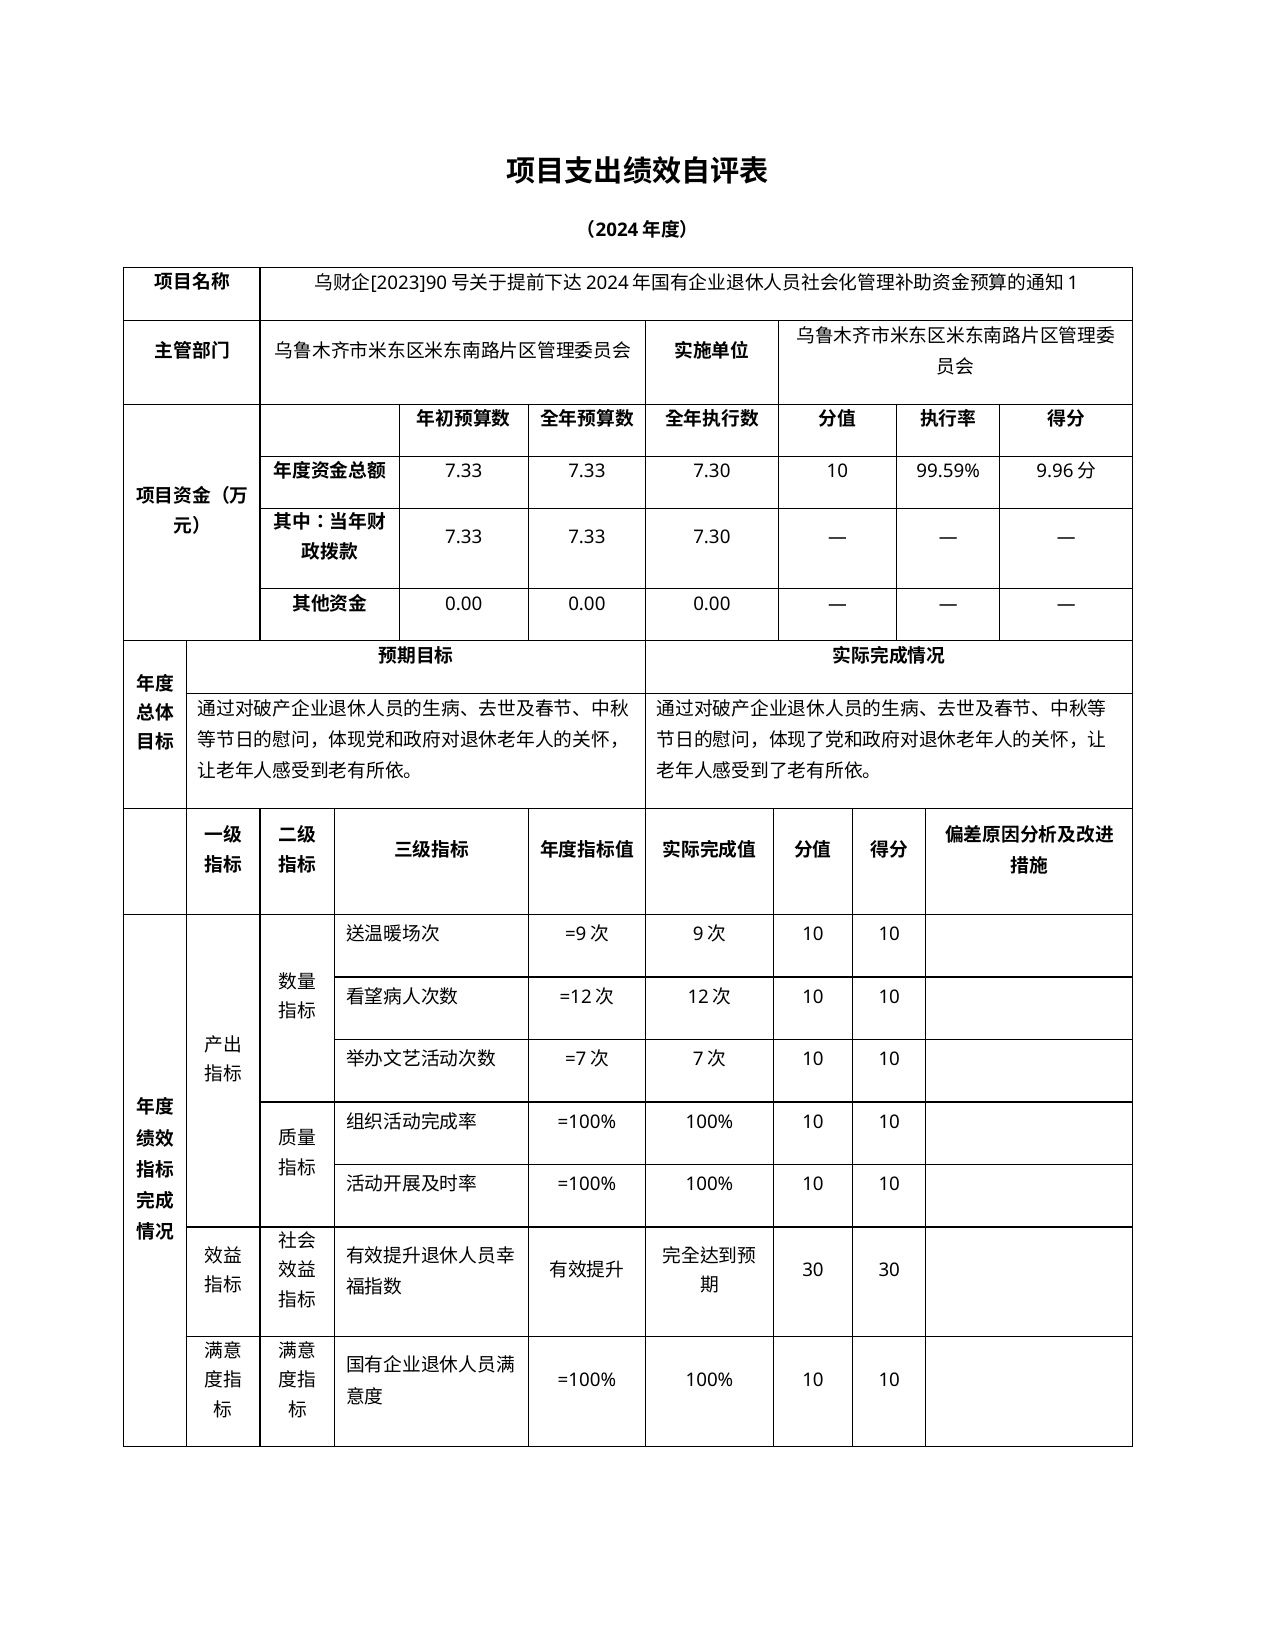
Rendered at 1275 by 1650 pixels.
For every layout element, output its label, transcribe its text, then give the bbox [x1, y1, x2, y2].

table_cell [926, 1103, 1132, 1164]
table_cell 社会效益指标 [261, 1228, 334, 1336]
table_cell 7.30 [646, 457, 778, 508]
table_cell 质量指标 [261, 1103, 334, 1226]
table_cell [124, 809, 186, 914]
table_cell 0.00 [646, 589, 778, 640]
table_cell [926, 978, 1132, 1039]
table_cell 年度指标值 [529, 809, 645, 914]
table_cell — [1000, 589, 1132, 640]
table_cell 全年预算数 [529, 405, 645, 456]
table_cell =9次 [529, 915, 645, 976]
table_header 乌财企[2023]90号关于提前下达2024年国有企业退休人员社会化管理补助资金预算的通知1 [261, 268, 1132, 319]
table_cell 实施单位 [646, 321, 778, 404]
table_cell 30 [774, 1228, 852, 1336]
table_cell 10 [774, 1165, 852, 1226]
table_cell 组织活动完成率 [335, 1103, 528, 1164]
table_cell 一级指标 [187, 809, 259, 914]
table_cell 二级指标 [261, 809, 334, 914]
table_cell 10 [853, 915, 925, 976]
table_cell 99.59% [897, 457, 999, 508]
text 项目支出绩效自评表 [187, 150, 1087, 190]
table_cell 乌鲁木齐市米东区米东南路片区管理委员会 [779, 321, 1132, 404]
table_cell 实际完成情况 [646, 641, 1132, 692]
table_cell [926, 1228, 1132, 1336]
table_cell =12次 [529, 978, 645, 1039]
table_cell 满意度指标 [187, 1337, 259, 1446]
table_cell 得分 [1000, 405, 1132, 456]
table_cell 年度绩效指标完成情况 [124, 915, 186, 1446]
table_cell 主管部门 [124, 321, 259, 404]
table_cell 9.96分 [1000, 457, 1132, 508]
table_cell — [897, 509, 999, 588]
table_cell 7.33 [400, 457, 528, 508]
table_cell 执行率 [897, 405, 999, 456]
table_cell 0.00 [529, 589, 645, 640]
table_cell =100% [529, 1103, 645, 1164]
table_cell 举办文艺活动次数 [335, 1040, 528, 1101]
table_cell 10 [853, 1103, 925, 1164]
table_cell — [779, 589, 896, 640]
table_cell 9次 [646, 915, 773, 976]
table_cell 100% [646, 1103, 773, 1164]
text （2024年度） [187, 216, 1087, 242]
table_cell =7次 [529, 1040, 645, 1101]
table_cell 30 [853, 1228, 925, 1336]
table_cell 10 [774, 978, 852, 1039]
table_cell 乌鲁木齐市米东区米东南路片区管理委员会 [261, 321, 645, 404]
table_cell 100% [646, 1165, 773, 1226]
table_cell 10 [774, 1337, 852, 1446]
table_cell 12次 [646, 978, 773, 1039]
table_cell =100% [529, 1165, 645, 1226]
table_cell 10 [853, 1165, 925, 1226]
table_cell 活动开展及时率 [335, 1165, 528, 1226]
table_cell 有效提升退休人员幸福指数 [335, 1228, 528, 1336]
table_cell [926, 1040, 1132, 1101]
table_cell 10 [774, 1040, 852, 1101]
table_cell 全年执行数 [646, 405, 778, 456]
table_cell — [897, 589, 999, 640]
table_cell 完全达到预期 [646, 1228, 773, 1336]
table_cell 预期目标 [187, 641, 645, 692]
table_cell [926, 1165, 1132, 1226]
table_cell 10 [779, 457, 896, 508]
table_cell 得分 [853, 809, 925, 914]
table_cell — [1000, 509, 1132, 588]
table_cell 三级指标 [335, 809, 528, 914]
table_cell 其中：当年财政拨款 [261, 509, 399, 588]
table_cell 数量指标 [261, 915, 334, 1101]
table_cell 分值 [779, 405, 896, 456]
table_cell 10 [853, 1337, 925, 1446]
table_cell 送温暖场次 [335, 915, 528, 976]
table_cell 分值 [774, 809, 852, 914]
table_cell 年度总体目标 [124, 641, 186, 808]
table_cell 其他资金 [261, 589, 399, 640]
table_cell 10 [853, 978, 925, 1039]
table_cell 有效提升 [529, 1228, 645, 1336]
table_cell 0.00 [400, 589, 528, 640]
table_cell 看望病人次数 [335, 978, 528, 1039]
table_cell 7.33 [400, 509, 528, 588]
table_header 项目名称 [124, 268, 259, 319]
table_cell 偏差原因分析及改进措施 [926, 809, 1132, 914]
table_cell 100% [646, 1337, 773, 1446]
table_cell 7.33 [529, 509, 645, 588]
table_cell 产出指标 [187, 915, 259, 1226]
table_cell [926, 915, 1132, 976]
table_cell 项目资金（万元） [124, 405, 259, 640]
table_cell 国有企业退休人员满意度 [335, 1337, 528, 1446]
table_cell 年度资金总额 [261, 457, 399, 508]
table_cell 7.30 [646, 509, 778, 588]
table_cell [261, 405, 399, 456]
table_cell 7次 [646, 1040, 773, 1101]
table_cell 通过对破产企业退休人员的生病、去世及春节、中秋等节日的慰问，体现党和政府对退休老年人的关怀，让老年人感受到老有所依。 [187, 694, 645, 808]
table_cell 10 [853, 1040, 925, 1101]
table_cell =100% [529, 1337, 645, 1446]
table_cell [926, 1337, 1132, 1446]
table_cell 满意度指标 [261, 1337, 334, 1446]
table_cell 10 [774, 1103, 852, 1164]
table_cell 效益指标 [187, 1228, 259, 1336]
table_cell 实际完成值 [646, 809, 773, 914]
table_cell 年初预算数 [400, 405, 528, 456]
table_cell — [779, 509, 896, 588]
table_cell 10 [774, 915, 852, 976]
table_cell 通过对破产企业退休人员的生病、去世及春节、中秋等节日的慰问，体现了党和政府对退休老年人的关怀，让老年人感受到了老有所依。 [646, 694, 1132, 808]
table_cell 7.33 [529, 457, 645, 508]
